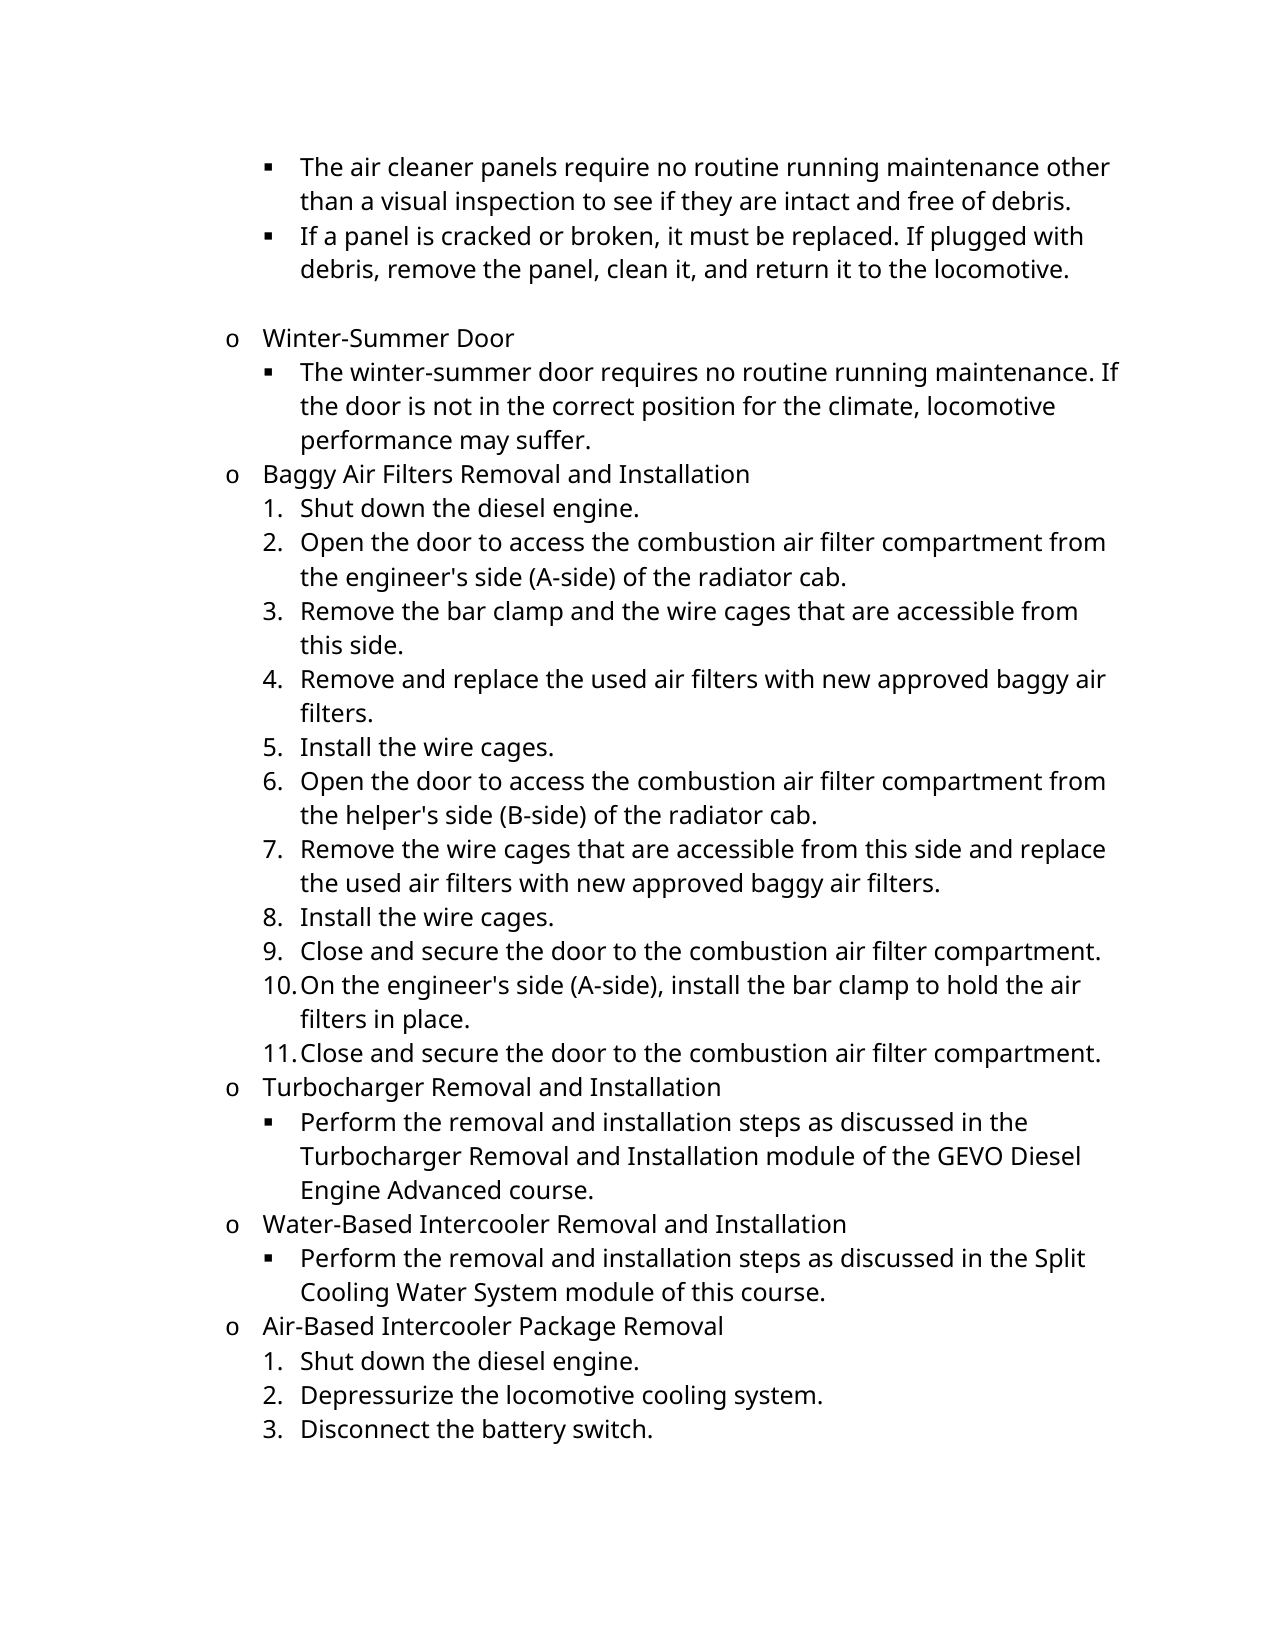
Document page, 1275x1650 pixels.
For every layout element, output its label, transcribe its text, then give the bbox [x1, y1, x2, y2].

list Install the wire cages. [262, 729, 1125, 763]
list Perform the removal and installation steps as discussed in the Split Cooling Water System module of this course. [262, 1241, 1125, 1309]
list Shut down the diesel engine. [262, 491, 1125, 525]
list The air cleaner panels require no routine running maintenance other than a visual inspection to see if they are intact and free of debris. [262, 150, 1125, 218]
list Turbocharger Removal and Installation [225, 1070, 1125, 1104]
list Open the door to access the combustion air filter compartment from the helper's side (B-side) of the radiator cab. [262, 763, 1125, 832]
list Water-Based Intercooler Removal and Installation [225, 1207, 1125, 1241]
list Close and secure the door to the combustion air filter compartment. [262, 1036, 1125, 1070]
list Disconnect the battery switch. [262, 1411, 1125, 1445]
list Perform the removal and installation steps as discussed in the Turbocharger Removal and Installation module of the GEVO Diesel Engine Advanced course. [262, 1104, 1125, 1207]
list Remove the wire cages that are accessible from this side and replace the used air filters with new approved baggy air filters. [262, 832, 1125, 900]
list If a panel is cracked or broken, it must be replaced. If plugged with debris, remove the panel, clean it, and return it to the locomotive. [262, 218, 1125, 286]
list Close and secure the door to the combustion air filter compartment. [262, 934, 1125, 968]
list Air-Based Intercooler Package Removal [225, 1309, 1125, 1343]
list Baggy Air Filters Removal and Installation [225, 457, 1125, 491]
list Shut down the diesel engine. [262, 1343, 1125, 1377]
list Remove and replace the used air filters with new approved baggy air filters. [262, 661, 1125, 729]
list Depressurize the locomotive cooling system. [262, 1377, 1125, 1411]
list The winter-summer door requires no routine running maintenance. If the door is not in the correct position for the climate, locomotive performance may suffer. [262, 354, 1125, 457]
list On the engineer's side (A-side), install the bar clamp to hold the air filters in place. [262, 968, 1125, 1036]
list Open the door to access the combustion air filter compartment from the engineer's side (A-side) of the radiator cab. [262, 525, 1125, 593]
list Winter-Summer Door [225, 320, 1125, 354]
list Remove the bar clamp and the wire cages that are accessible from this side. [262, 593, 1125, 661]
list Install the wire cages. [262, 900, 1125, 934]
